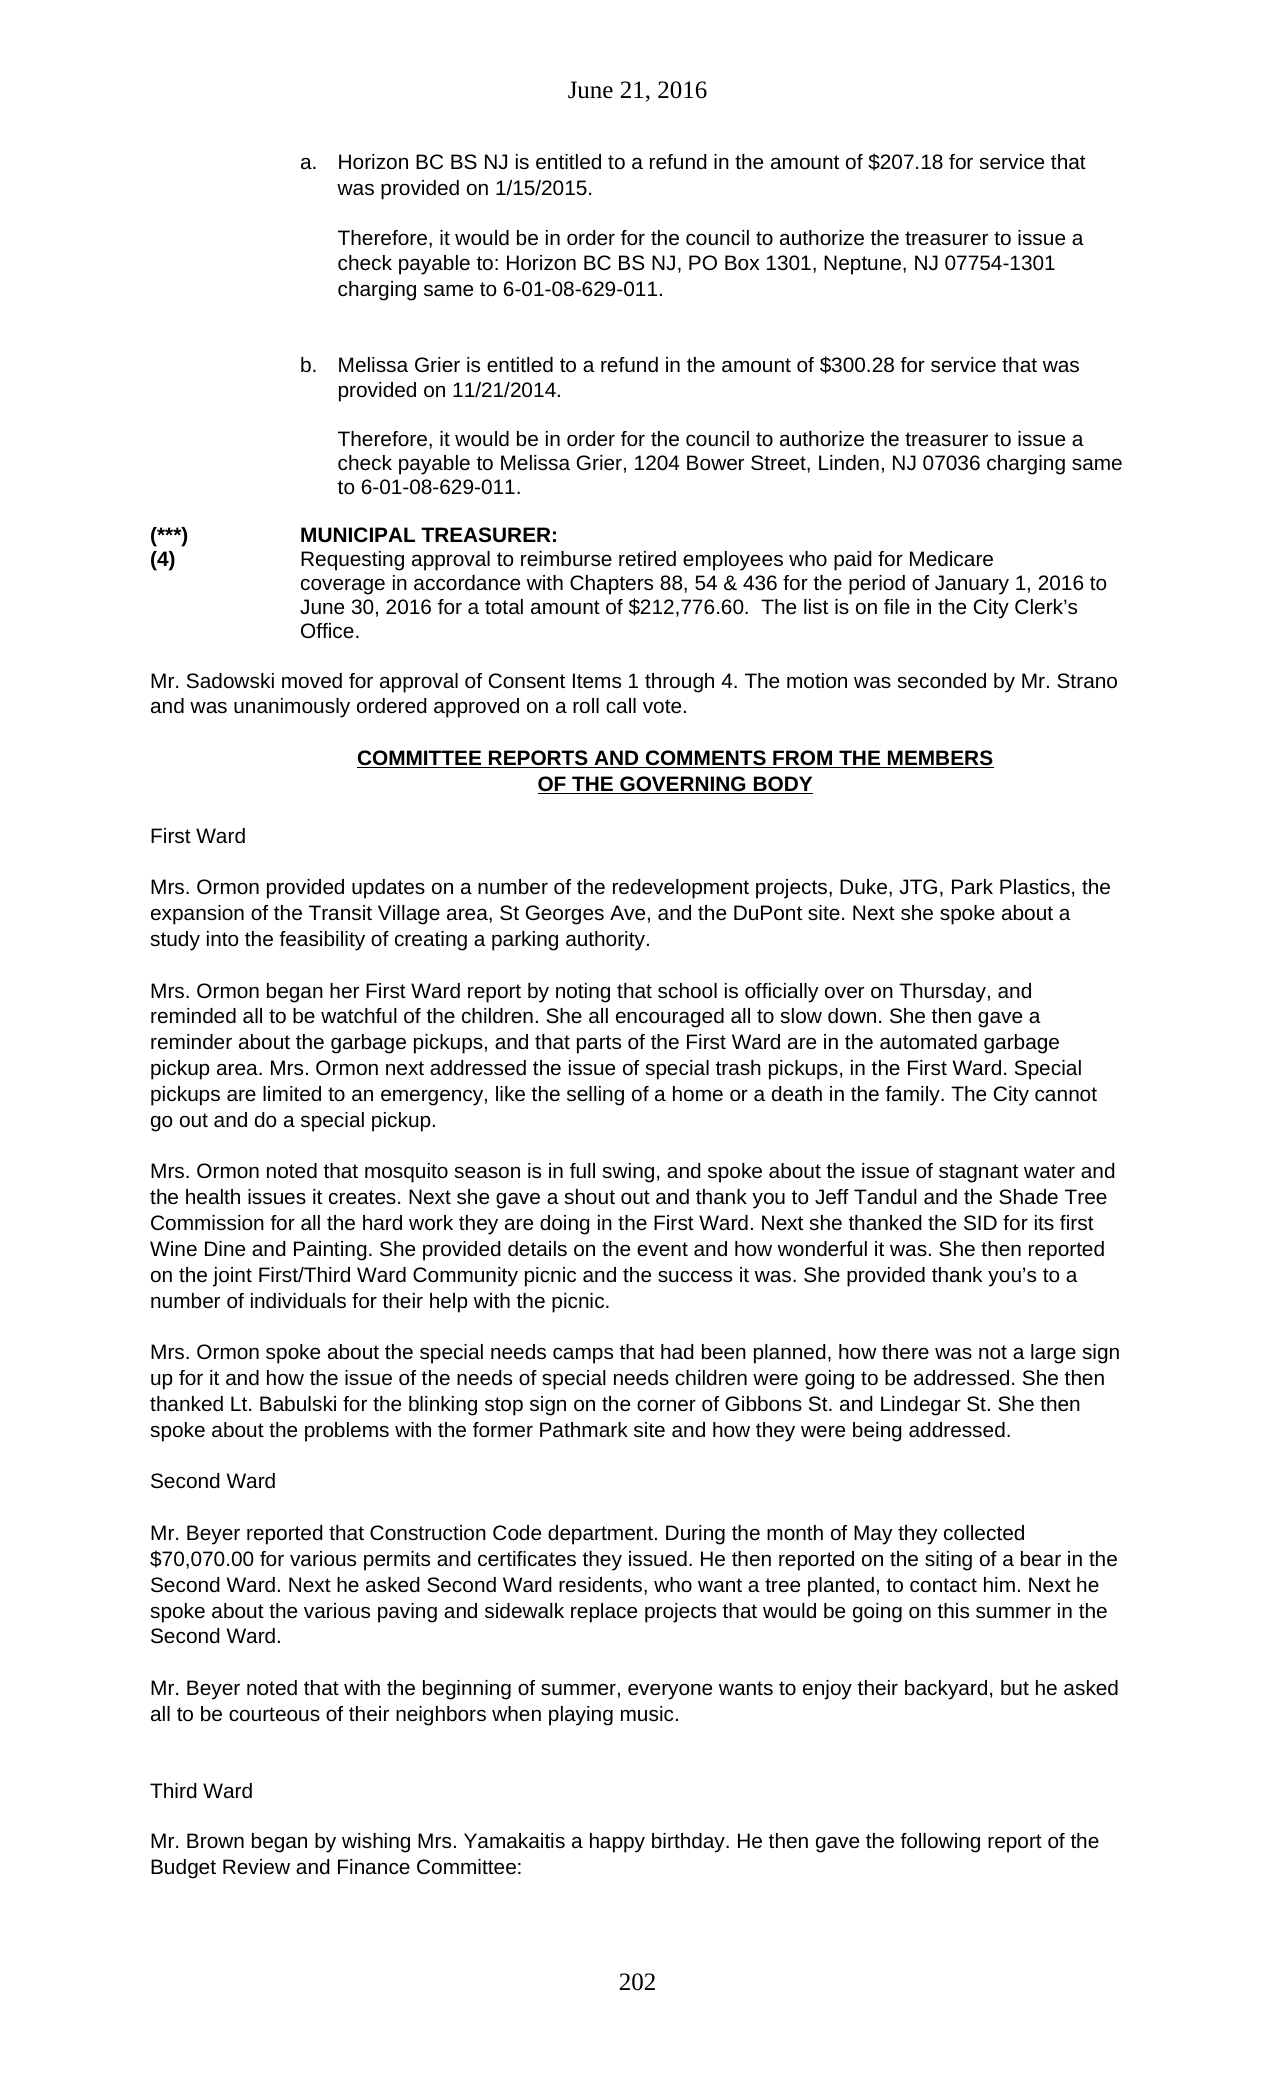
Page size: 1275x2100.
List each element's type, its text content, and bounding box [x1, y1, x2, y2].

text Mrs. Ormon provided updates on a number of the redevelopment projects, Duke, JTG, Park Plastics, the expansion of the Transit Village area, St Georges Ave, and the DuPont site. Next she spoke about a study into the feasibility of creating a parking authority. [150, 875, 1125, 951]
text Mrs. Ormon noted that mosquito season is in full swing, and spoke about the issue of stagnant water and the health issues it creates. Next she gave a shout out and thank you to Jeff Tandul and the Shade Tree Commission for all the hard work they are doing in the First Ward. Next she thanked the SID for its first Wine Dine and Painting. She provided details on the event and how wonderful it was. She then reported on the joint First/Third Ward Community picnic and the success it was. She provided thank you’s to a number of individuals for their help with the picnic. [150, 1159, 1125, 1312]
list OF THE GOVERNING BODY [225, 772, 1125, 796]
list Melissa Grier is entitled to a refund in the amount of $300.28 for service that was provided on 11/21/2014. [300, 352, 1125, 402]
text Second Ward [150, 1469, 1125, 1493]
text (4) Requesting approval to reimburse retired employees who paid for Medicare [150, 547, 1125, 571]
text Mr. Brown began by wishing Mrs. Yamakaitis a happy birthday. He then gave the following report of the Budget Review and Finance Committee: [150, 1829, 1125, 1879]
text Mrs. Ormon began her First Ward report by noting that school is officially over on Thursday, and reminded all to be watchful of the children. She all encouraged all to slow down. She then gave a reminder about the garbage pickups, and that parts of the First Ward are in the automated garbage pickup area. Mrs. Ormon next addressed the issue of special trash pickups, in the First Ward. Special pickups are limited to an emergency, like the selling of a home or a death in the family. The City cannot go out and do a special pickup. [150, 978, 1125, 1132]
text Therefore, it would be in order for the council to authorize the treasurer to issue a check payable to: Horizon BC BS NJ, PO Box 1301, Neptune, NJ 07754-1301 charging same to 6-01-08-629-011. [337, 226, 1125, 301]
text Third Ward [150, 1778, 1125, 1802]
text Mrs. Ormon spoke about the special needs camps that had been planned, how there was not a large sign up for it and how the issue of the needs of special needs children were going to be addressed. She then thanked Lt. Babulski for the blinking stop sign on the corner of Gibbons St. and Lindegar St. She then spoke about the problems with the former Pathmark site and how they were being addressed. [150, 1340, 1125, 1442]
text Mr. Sadowski moved for approval of Consent Items 1 through 4. The motion was seconded by Mr. Strano and was unanimously ordered approved on a roll call vote. [150, 668, 1125, 718]
text First Ward [150, 823, 1125, 847]
text Mr. Beyer noted that with the beginning of summer, everyone wants to enjoy their backyard, but he asked all to be courteous of their neighbors when playing music. [150, 1676, 1125, 1726]
text (***) MUNICIPAL TREASURER: [150, 523, 1125, 547]
text coverage in accordance with Chapters 88, 54 & 436 for the period of January 1, 2016 to June 30, 2016 for a total amount of $212,776.60. The list is on file in the City Clerk’s Office. [300, 571, 1125, 643]
list COMMITTEE REPORTS AND COMMENTS FROM THE MEMBERS [225, 746, 1125, 770]
text Therefore, it would be in order for the council to authorize the treasurer to issue a check payable to Melissa Grier, 1204 Bower Street, Linden, NJ 07036 charging same to 6-01-08-629-011. [337, 427, 1125, 499]
list Horizon BC BS NJ is entitled to a refund in the amount of $207.18 for service that was provided on 1/15/2015. [300, 150, 1125, 199]
text Mr. Beyer reported that Construction Code department. During the month of May they collected $70,070.00 for various permits and certificates they issued. He then reported on the siting of a bear in the Second Ward. Next he asked Second Ward residents, who want a tree planted, to contact him. Next he spoke about the various paving and sidewalk replace projects that would be going on this summer in the Second Ward. [150, 1521, 1125, 1648]
